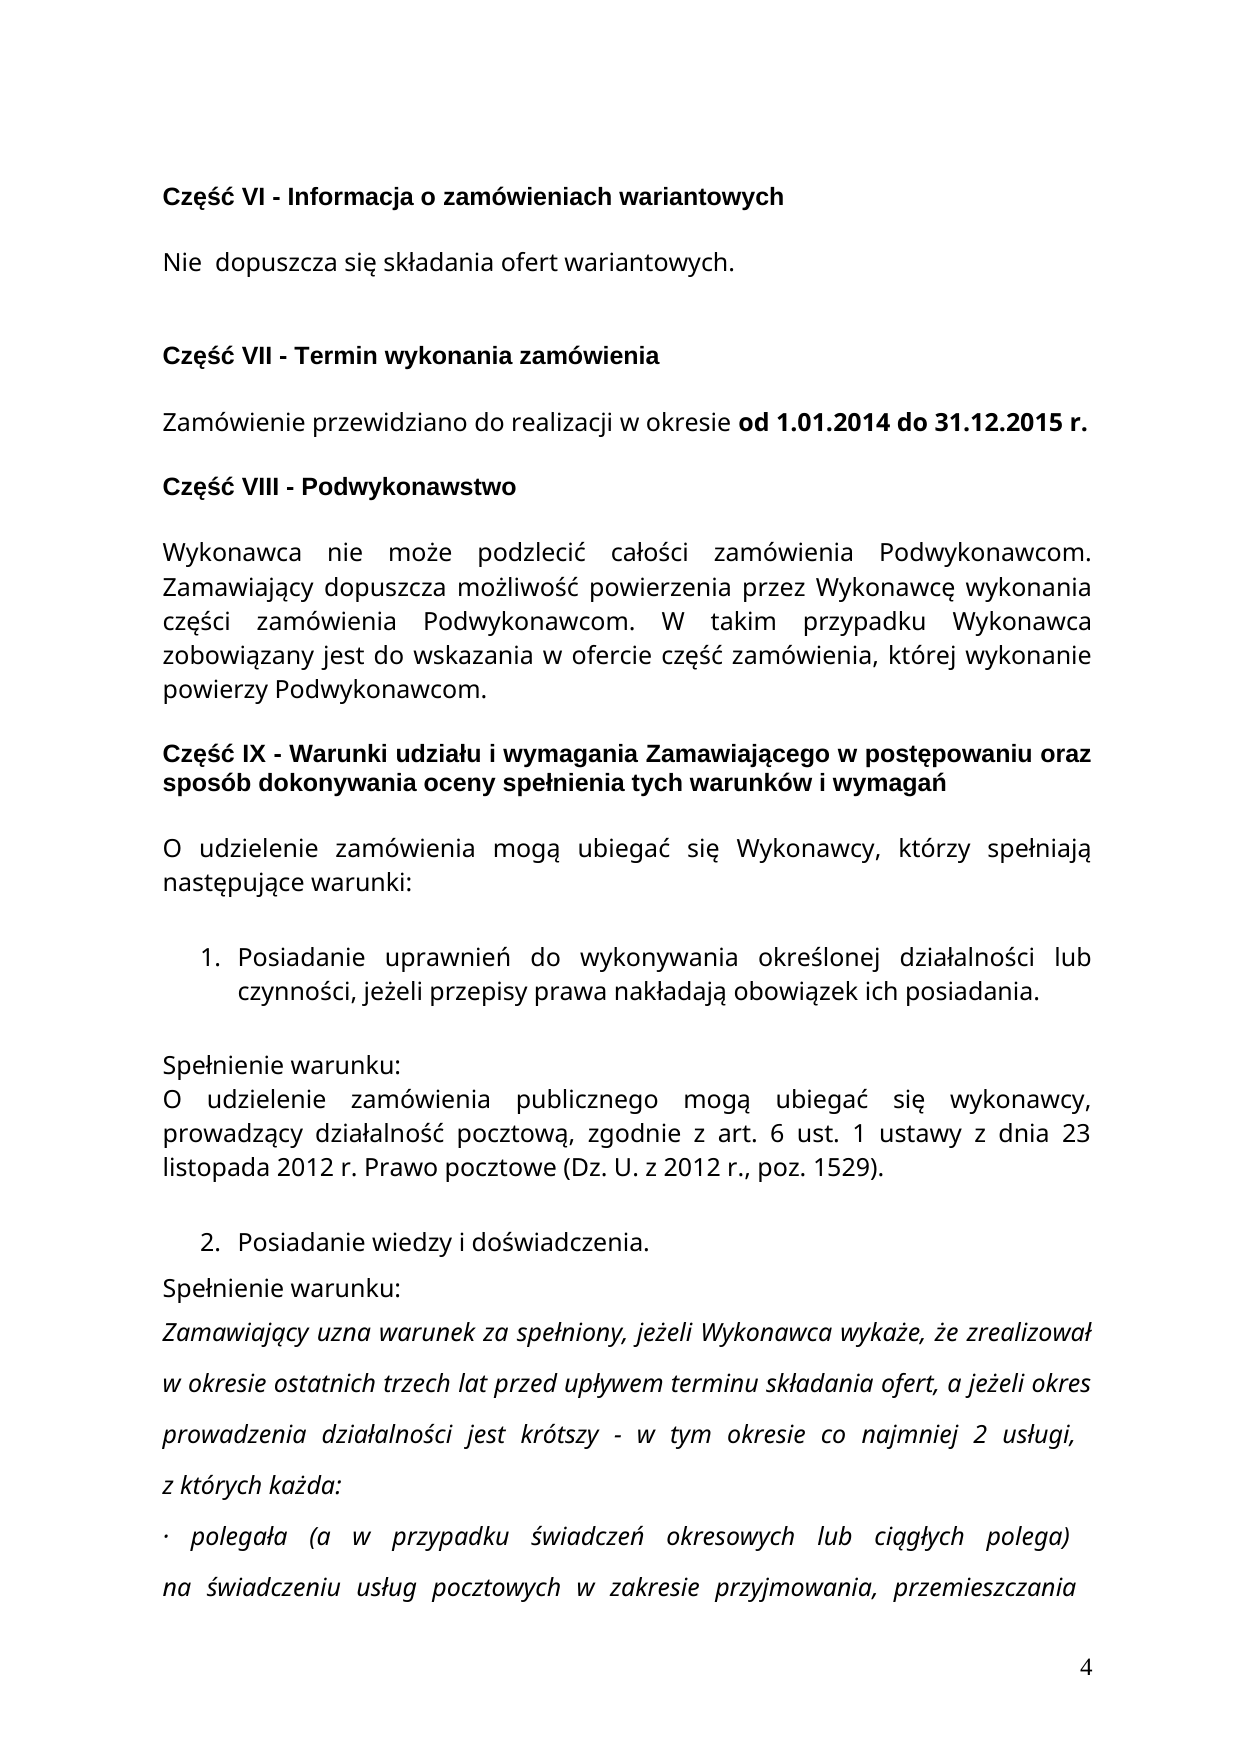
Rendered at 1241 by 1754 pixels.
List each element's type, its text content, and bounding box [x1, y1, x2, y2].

text Zamówienie przewidziano do realizacji w okresie od 1.01.2014 do 31.12.2015 r. [162, 404, 1093, 438]
text Spełnienie warunku: [162, 1048, 1093, 1082]
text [162, 1519, 1093, 1604]
text O udzielenie zamówienia mogą ubiegać się Wykonawcy, którzy spełniają następujące warunki: [162, 831, 1093, 899]
text Spełnienie warunku: [162, 1271, 1093, 1305]
subtitle Część VIII - Podwykonawstwo [162, 472, 1093, 501]
subtitle Część VI - Informacja o zamówieniach wariantowych [162, 182, 1093, 210]
text Zamawiający uzna warunek za spełniony, jeżeli Wykonawca wykaże, że zrealizował w okresie ostatnich trzech lat przed upływem terminu składania ofert, a jeżeli okres prowadzenia działalności jest krótszy - w tym okresie co najmniej 2 usługi, z których każda: [162, 1314, 1093, 1502]
text O udzielenie zamówienia publicznego mogą ubiegać się wykonawcy, prowadzący działalność pocztową, zgodnie z art. 6 ust. 1 ustawy z dnia 23 listopada 2012 r. Prawo pocztowe (Dz. U. z 2012 r., poz. 1529). [162, 1082, 1093, 1184]
subtitle Część VII - Termin wykonania zamówienia [162, 341, 1093, 370]
subtitle Część IX - Warunki udziału i wymagania Zamawiającego w postępowaniu oraz sposób dokonywania oceny spełnienia tych warunków i wymagań [162, 739, 1093, 797]
list Posiadanie uprawnień do wykonywania określonej działalności lub czynności, jeżeli przepisy prawa nakładają obowiązek ich posiadania. [200, 939, 1093, 1008]
list Posiadanie wiedzy i doświadczenia. [200, 1224, 1093, 1258]
text Nie dopuszcza się składania ofert wariantowych. [162, 244, 1093, 278]
text Wykonawca nie może podzlecić całości zamówienia Podwykonawcom. Zamawiający dopuszcza możliwość powierzenia przez Wykonawcę wykonania części zamówienia Podwykonawcom. W takim przypadku Wykonawca zobowiązany jest do wskazania w ofercie część zamówienia, której wykonanie powierzy Podwykonawcom. [162, 535, 1093, 705]
